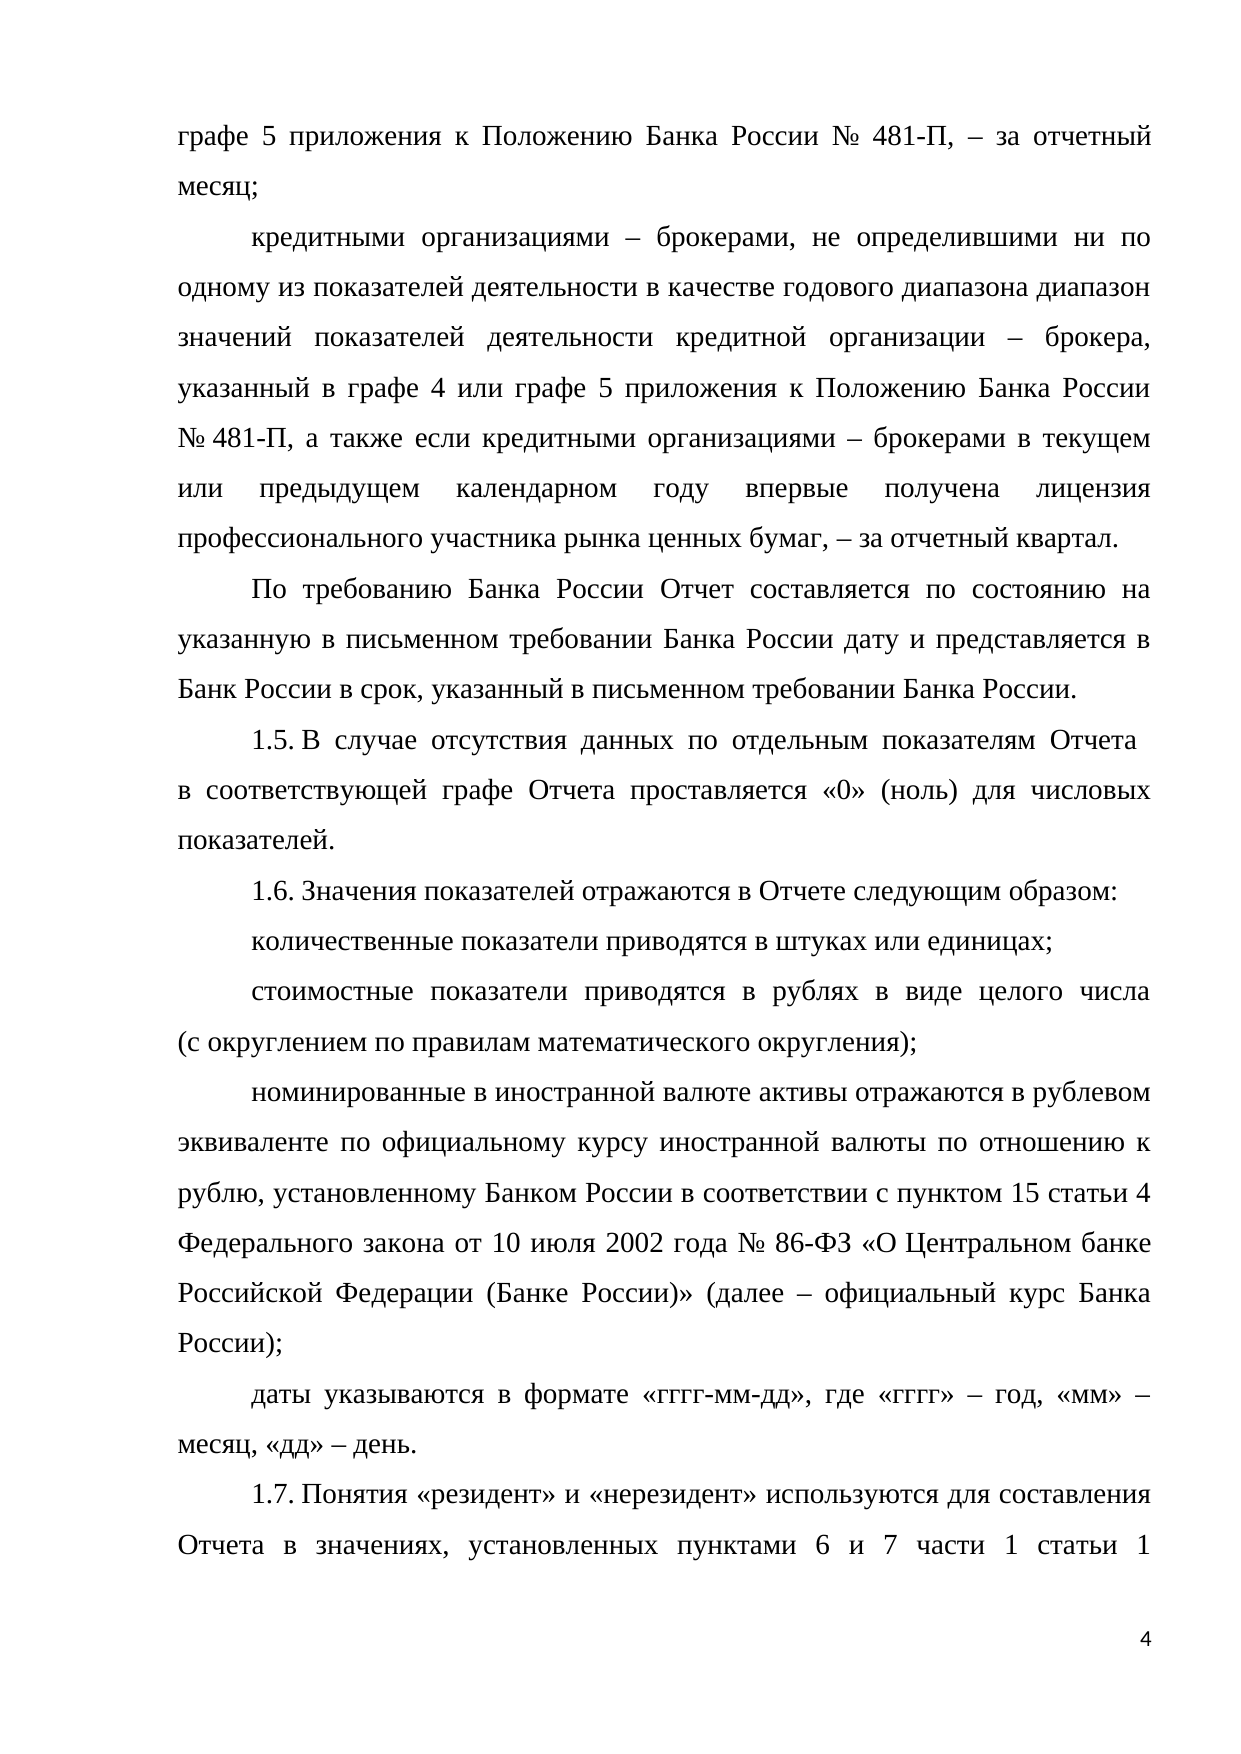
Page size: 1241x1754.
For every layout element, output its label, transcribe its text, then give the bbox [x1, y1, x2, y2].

text даты указываются в формате «гггг-мм-дд», где «гггг» – год, «мм» – месяц, «дд» – день. [177, 1376, 1152, 1460]
text номинированные в иностранной валюте активы отражаются в рублевом эквиваленте по официальному курсу иностранной валюты по отношению к рублю, установленному Банком России в соответствии с пунктом 15 статьи 4 Федерального закона от 10 июля 2002 года № 86-ФЗ «О Центральном банке Российской Федерации (Банке России)» (далее – официальный курс Банка России); [177, 1074, 1152, 1359]
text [177, 118, 1152, 202]
text количественные показатели приводятся в штуках или единицах; [251, 923, 1152, 957]
text кредитными организациями – брокерами, не определившими ни по одному из показателей деятельности в качестве годового диапазона диапазон значений показателей деятельности кредитной организации – брокера, указанный в графе 4 или графе 5 приложения к Положению Банка России № 481-П, а также если кредитными организациями – брокерами в текущем или предыдущем календарном году впервые получена лицензия профессионального участника рынка ценных бумаг, – за отчетный квартал. [177, 219, 1152, 554]
list В случае отсутствия данных по отдельным показателям Отчета в соответствующей графе Отчета проставляется «0» (ноль) для числовых показателей. [177, 722, 1152, 856]
text По требованию Банка России Отчет составляется по состоянию на указанную в письменном требовании Банка России дату и представляется в Банк России в срок, указанный в письменном требовании Банка России. [177, 571, 1152, 705]
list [177, 1477, 1152, 1560]
text стоимостные показатели приводятся в рублях в виде целого числа (с округлением по правилам математического округления); [177, 973, 1152, 1057]
list Значения показателей отражаются в Отчете следующим образом: [177, 873, 1152, 906]
